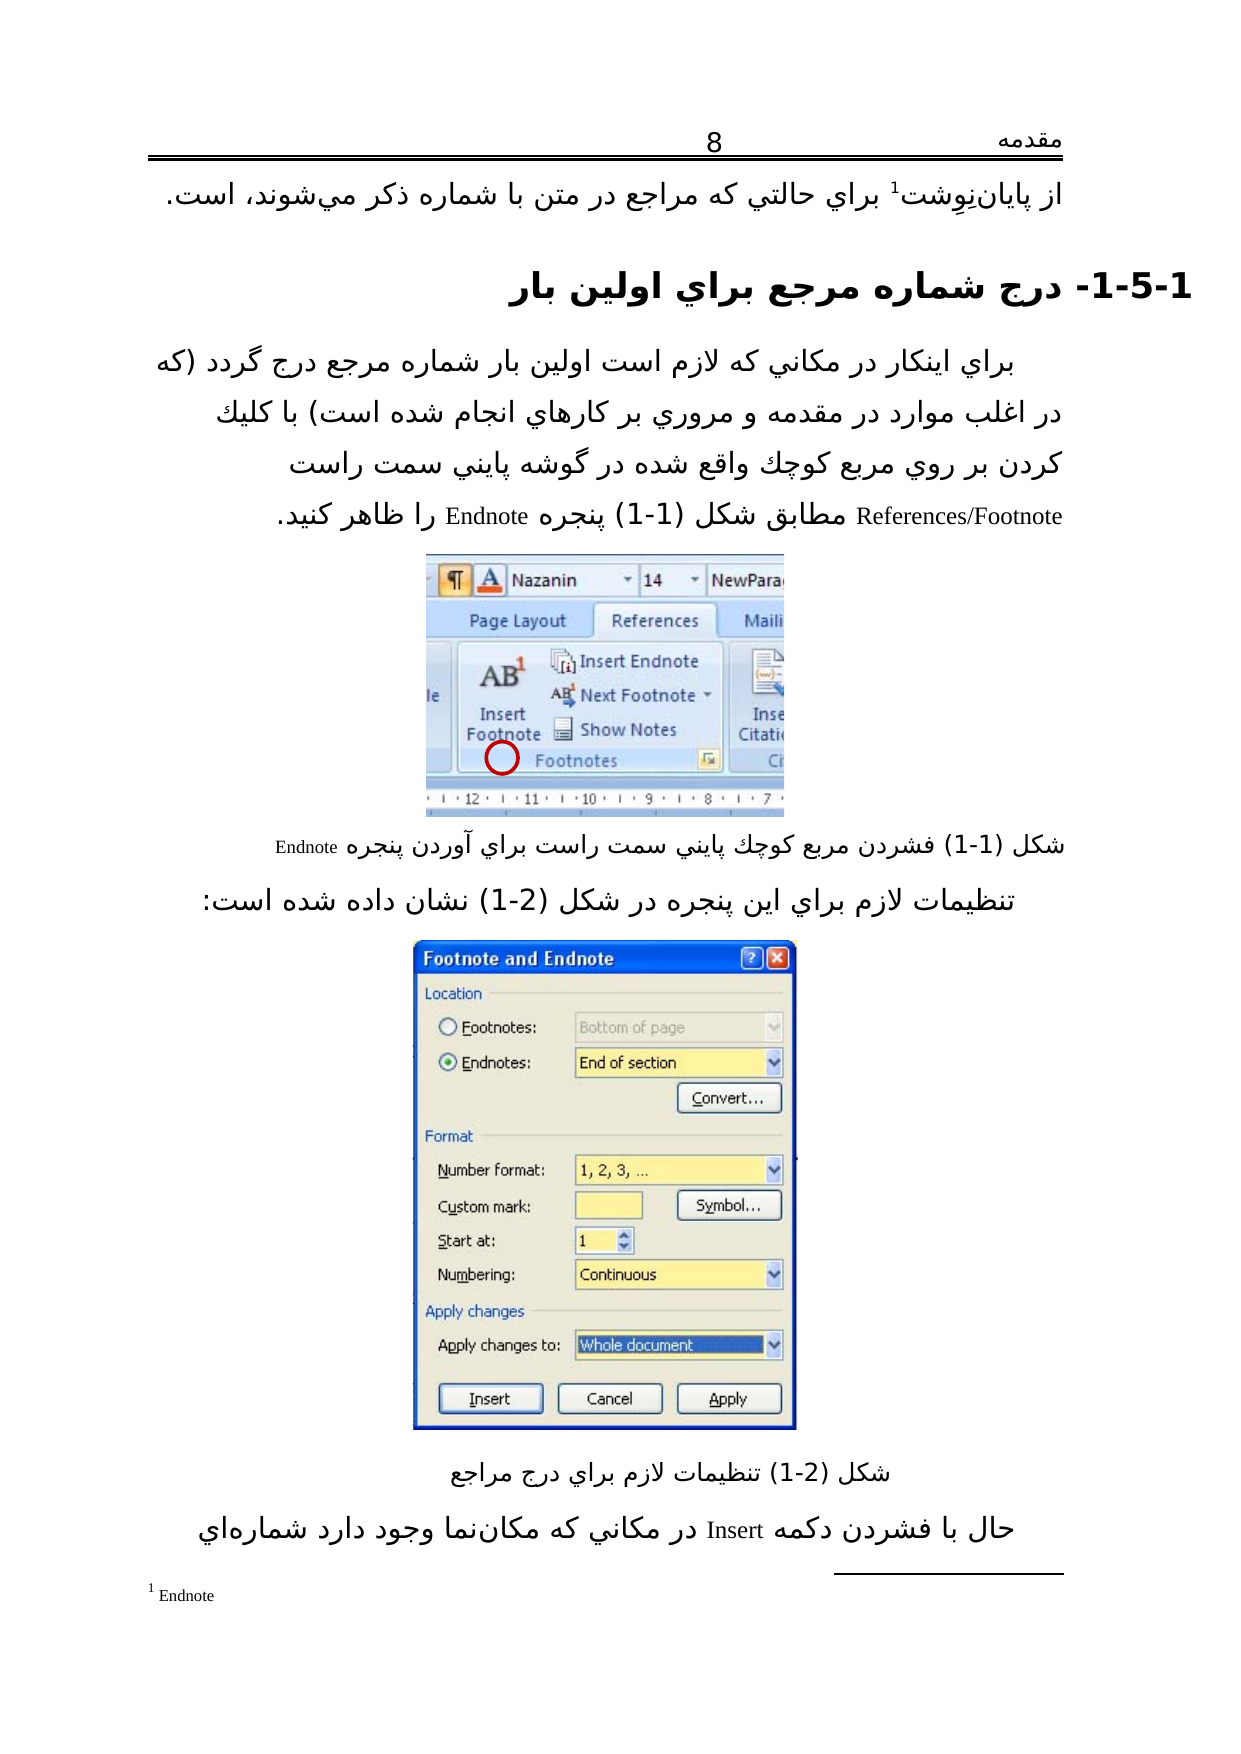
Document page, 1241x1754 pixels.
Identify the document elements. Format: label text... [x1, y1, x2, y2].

text تنظيمات لازم براي درج مراجع [148, 1462, 1063, 1486]
text درج شماره مرجع براي اولين بار [148, 266, 1063, 307]
text فشردن مربع كوچك پايني سمت راست براي آوردن پنجره Endnote [148, 833, 1063, 858]
picture [412, 940, 798, 1430]
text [148, 177, 1063, 211]
text تنظيمات لازم براي اين پنجره در ‏شکل (1-7) نشان داده شده است: [148, 883, 1063, 917]
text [148, 1511, 1063, 1545]
picture [426, 554, 785, 817]
text براي اينکار در مکاني که لازم است اولين بار شماره مرجع درج گردد (که در اغلب موارد در مقدمه و مروري بر کارهاي انجام شده است) با كليك كردن بر روي مربع كوچك واقع شده در گوشه پايني سمت راست References/Footnote مطابق ‏شکل (1-6) پنجره Endnote را ظاهر كنيد. [148, 344, 1063, 531]
